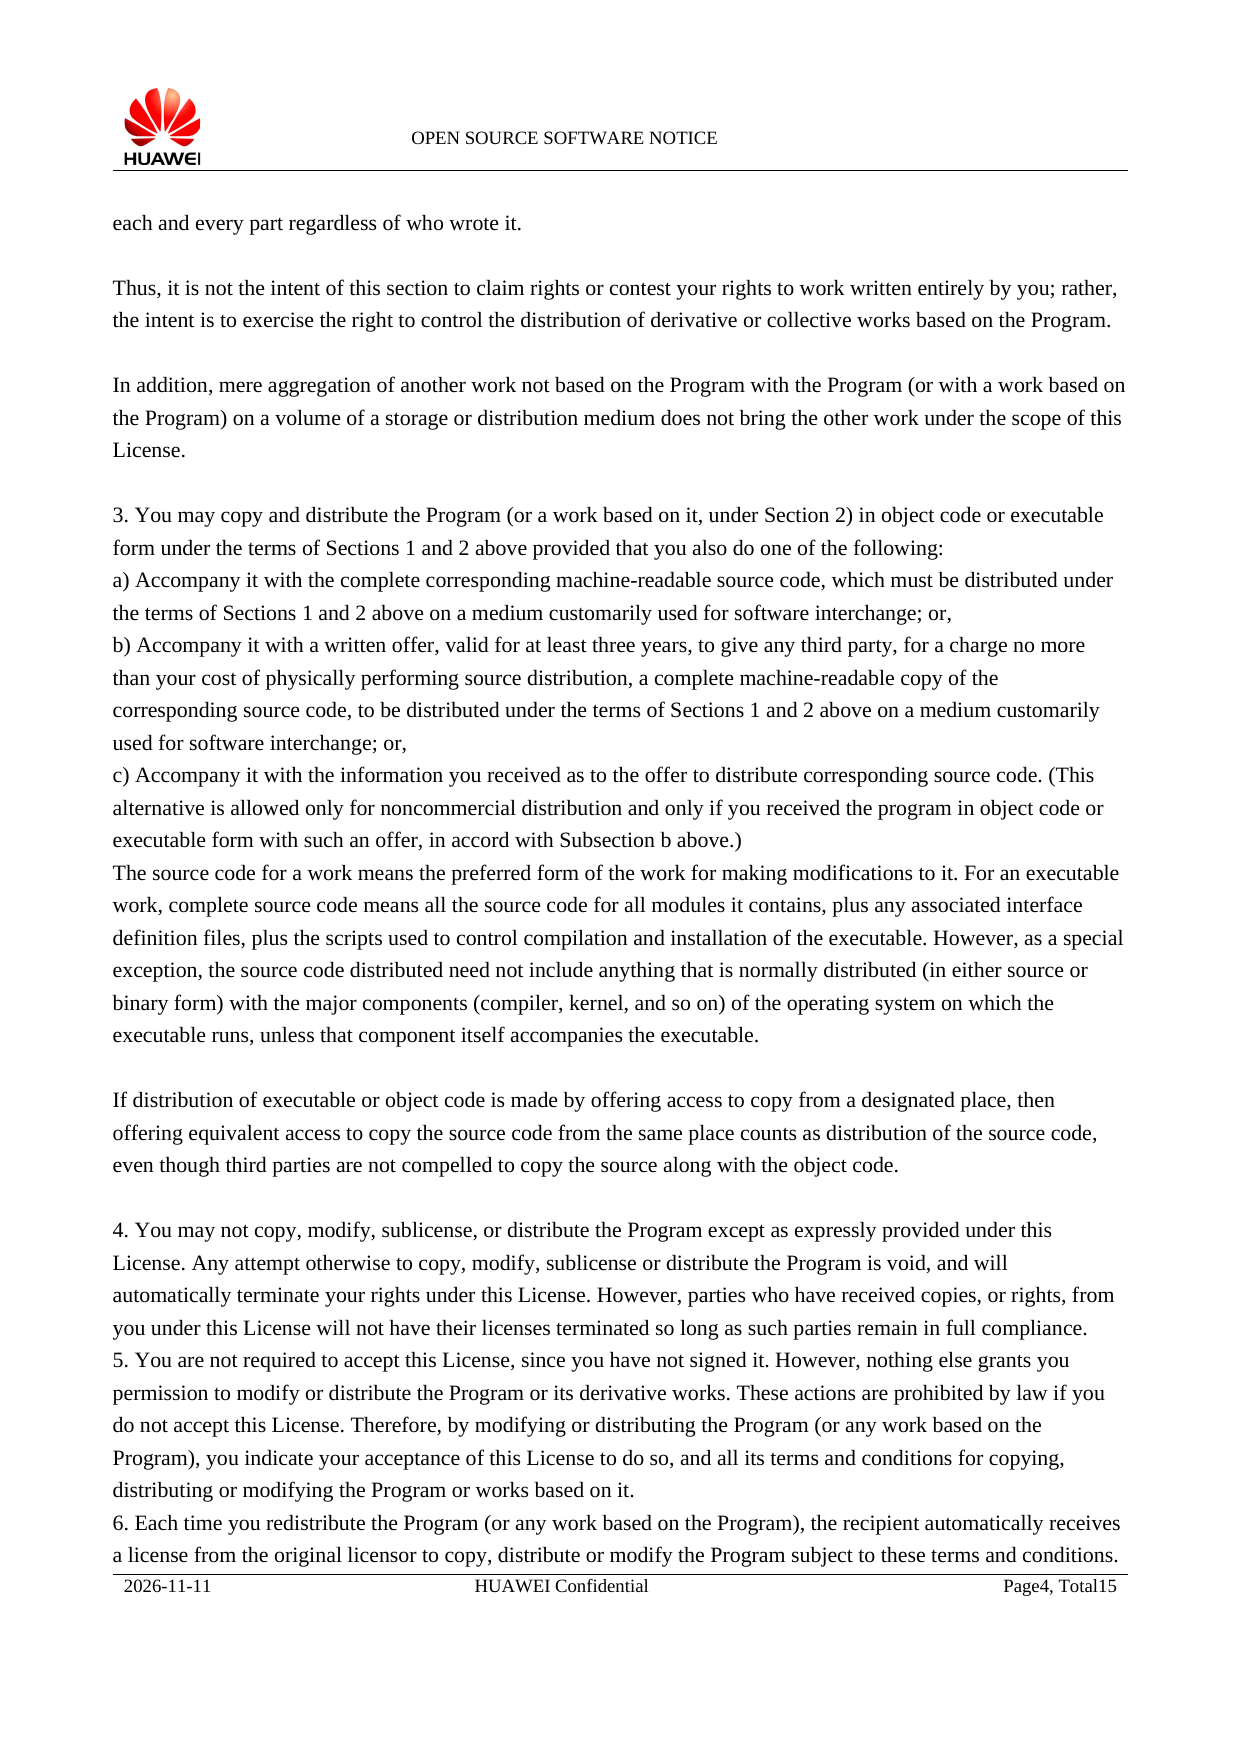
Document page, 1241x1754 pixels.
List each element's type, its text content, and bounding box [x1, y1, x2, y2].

picture [124, 88, 201, 165]
